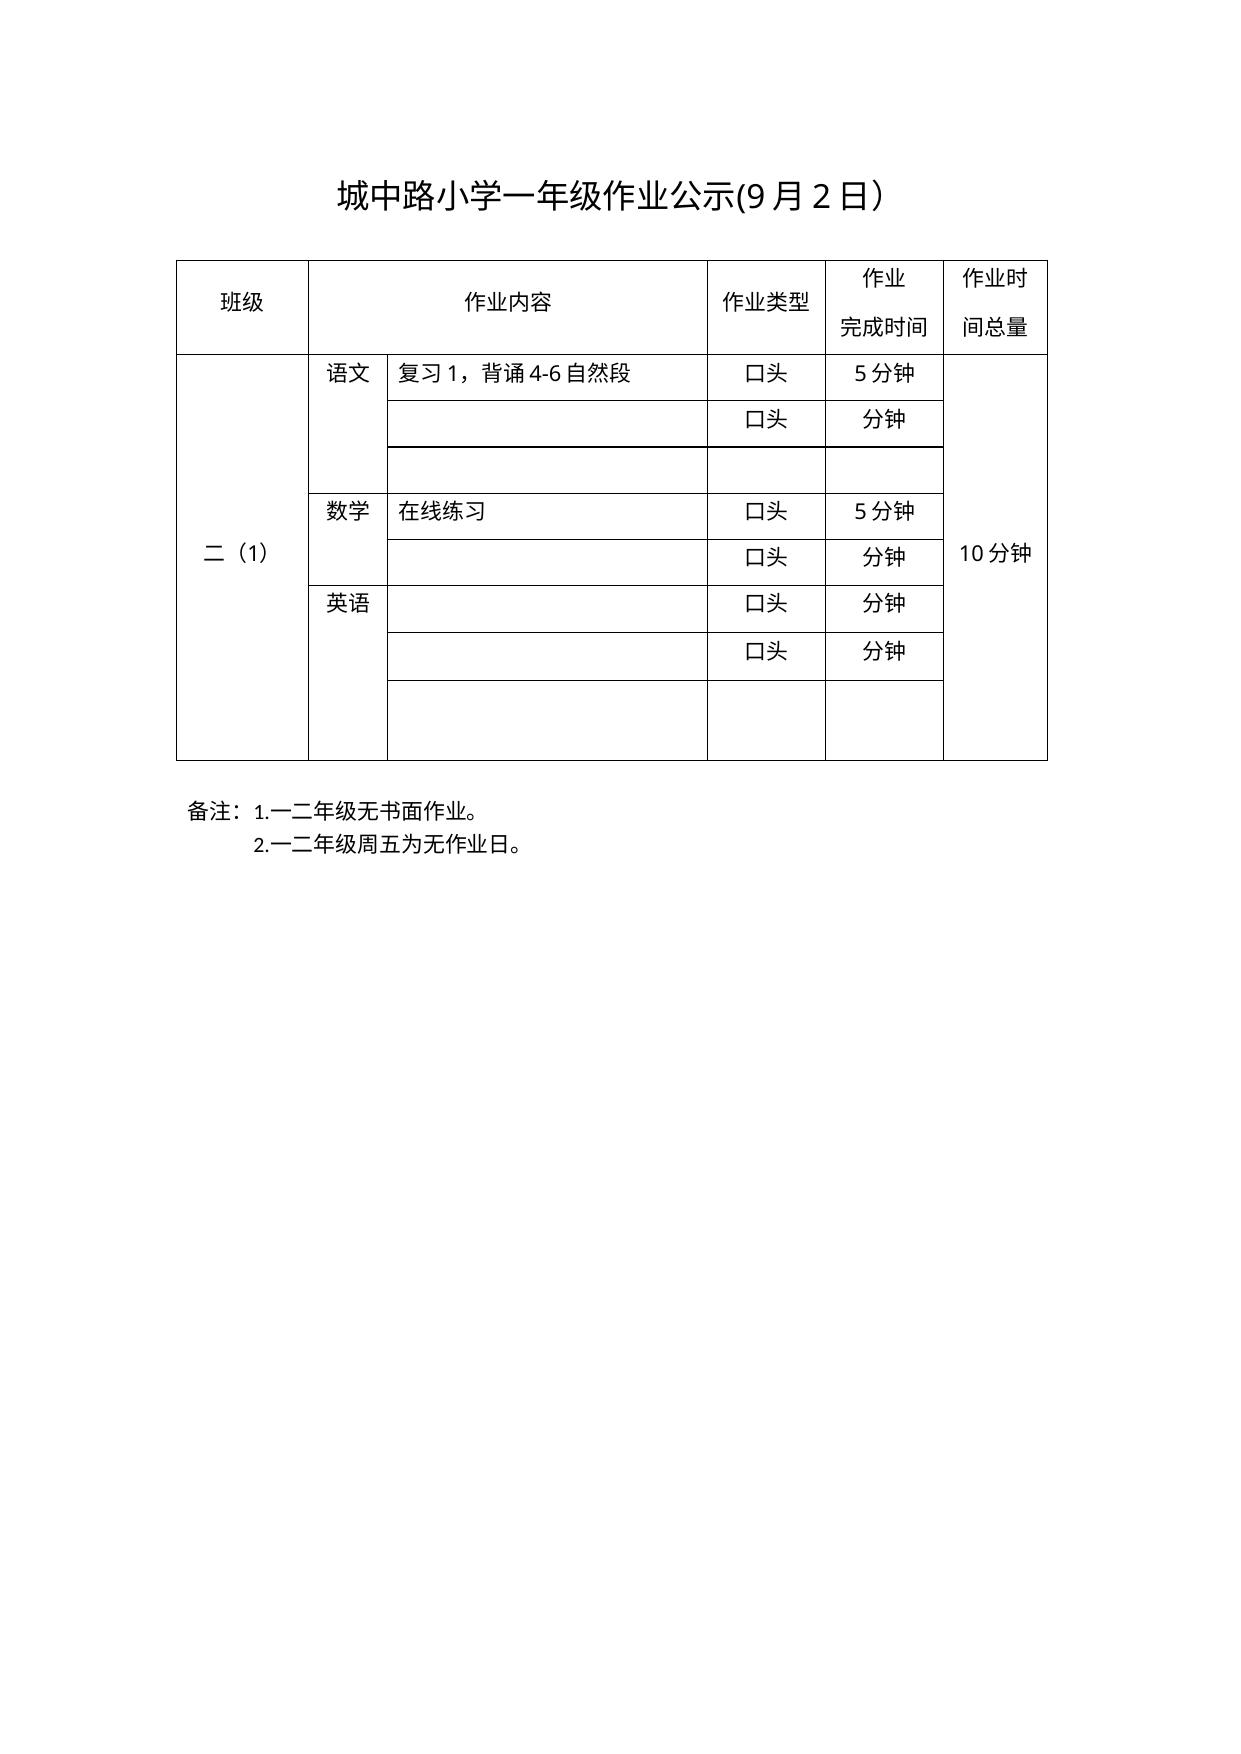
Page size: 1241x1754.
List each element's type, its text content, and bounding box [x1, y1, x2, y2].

table_cell 在线练习 [388, 494, 707, 538]
table_cell 复习1，背诵4-6自然段 [388, 355, 707, 400]
text 2.一二年级周五为无作业日。 [187, 826, 1053, 859]
table_cell 口头 [708, 494, 825, 538]
table_cell 5分钟 [826, 355, 943, 400]
table_cell 二（1） [177, 355, 308, 760]
table_cell 分钟 [826, 401, 943, 446]
table_cell 英语 [309, 586, 387, 760]
text 城中路小学一年级作业公示(9月2日） [187, 162, 1053, 227]
table_cell 10分钟 [944, 355, 1047, 760]
table_cell 口头 [708, 586, 825, 632]
table_header 作业类型 [708, 261, 825, 354]
table_cell [388, 586, 707, 632]
table_cell [826, 448, 943, 492]
table_header 作业 完成时间 [826, 261, 943, 354]
table_cell 5分钟 [826, 494, 943, 538]
table_cell [388, 633, 707, 680]
table_header 作业内容 [309, 261, 707, 354]
table_header 班级 [177, 261, 308, 354]
table_cell [388, 540, 707, 584]
table_cell [708, 448, 825, 492]
table_header 作业时间总量 [944, 261, 1047, 354]
table_cell 分钟 [826, 540, 943, 584]
table_cell 口头 [708, 633, 825, 680]
table_cell 口头 [708, 355, 825, 400]
text 备注：1.一二年级无书面作业。 [187, 794, 1053, 826]
table_cell 口头 [708, 540, 825, 584]
table_cell [388, 448, 707, 492]
table_cell 口头 [708, 401, 825, 446]
table_cell 语文 [309, 355, 387, 492]
table_cell [388, 401, 707, 446]
table_cell [826, 681, 943, 760]
table_cell [388, 681, 707, 760]
table_cell 分钟 [826, 633, 943, 680]
table_cell 数学 [309, 494, 387, 584]
table_cell 分钟 [826, 586, 943, 632]
table_cell [708, 681, 825, 760]
